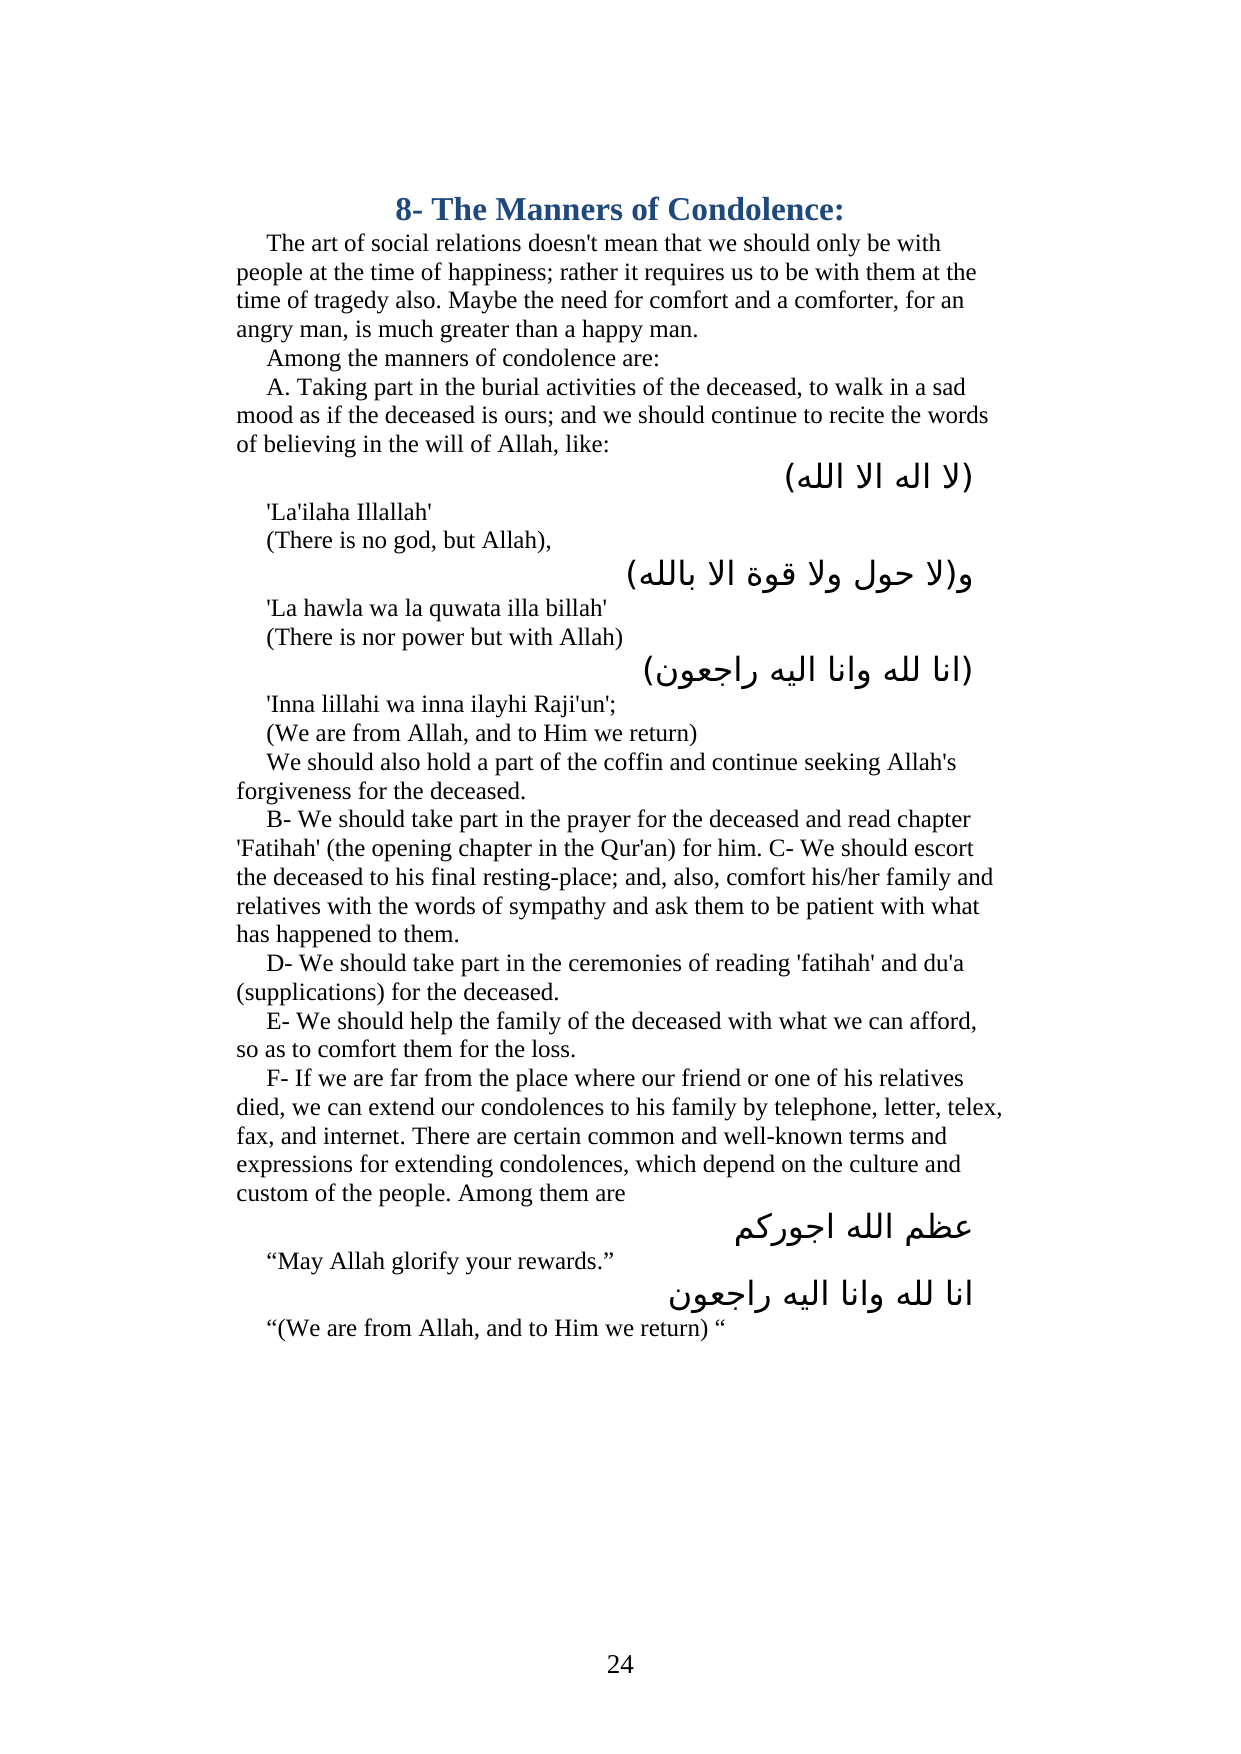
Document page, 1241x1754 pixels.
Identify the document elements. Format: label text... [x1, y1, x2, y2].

text The art of social relations doesn't mean that we should only be with people at the time of happiness; rather it requires us to be with them at the time of tragedy also. Maybe the need for comfort and a comforter, for an angry man, is much greater than a happy man. [236, 228, 1004, 343]
text A. Taking part in the burial activities of the deceased, to walk in a sad mood as if the deceased is ours; and we should continue to recite the words of believing in the will of Allah, like: [236, 372, 1004, 458]
text 'La hawla wa la quwata illa billah' [236, 593, 1004, 622]
text “May Allah glorify your rewards.” [236, 1246, 1004, 1275]
text (There is nor power but with Allah) [236, 622, 1004, 651]
text 'Inna lillahi wa inna ilayhi Raji'un'; [236, 689, 1004, 718]
text (لا اله الا الله) [236, 458, 1004, 497]
text عظم الله اجوركم [236, 1207, 1004, 1246]
text “(We are from Allah, and to Him we return) “ [236, 1313, 1004, 1342]
text E- We should help the family of the deceased with what we can afford, so as to comfort them for the loss. [236, 1006, 1004, 1063]
text (انا لله وانا اليه راجعون) [236, 651, 1004, 689]
text (We are from Allah, and to Him we return) [236, 718, 1004, 747]
text We should also hold a part of the coffin and continue seeking Allah's forgiveness for the deceased. [236, 747, 1004, 804]
text B- We should take part in the prayer for the deceased and read chapter 'Fatihah' (the opening chapter in the Qur'an) for him. C- We should escort the deceased to his final resting-place; and, also, comfort his/her family and relatives with the words of sympathy and ask them to be patient with what has happened to them. [236, 804, 1004, 948]
text انا لله وانا اليه راجعون [236, 1275, 1004, 1313]
text و(لا حول ولا قوة الا بالله) [236, 554, 1004, 593]
text F- If we are far from the place where our friend or one of his relatives died, we can extend our condolences to his family by telephone, letter, telex, fax, and internet. There are certain common and well-known terms and expressions for extending condolences, which depend on the culture and custom of the people. Among them are [236, 1063, 1004, 1207]
text (There is no god, but Allah), [236, 526, 1004, 554]
text D- We should take part in the ceremonies of reading 'fatihah' and du'a (supplications) for the deceased. [236, 948, 1004, 1006]
text Among the manners of condolence are: [236, 343, 1004, 372]
text 'La'ilaha Illallah' [236, 497, 1004, 526]
subtitle 8- The Manners of Condolence: [236, 190, 1004, 228]
